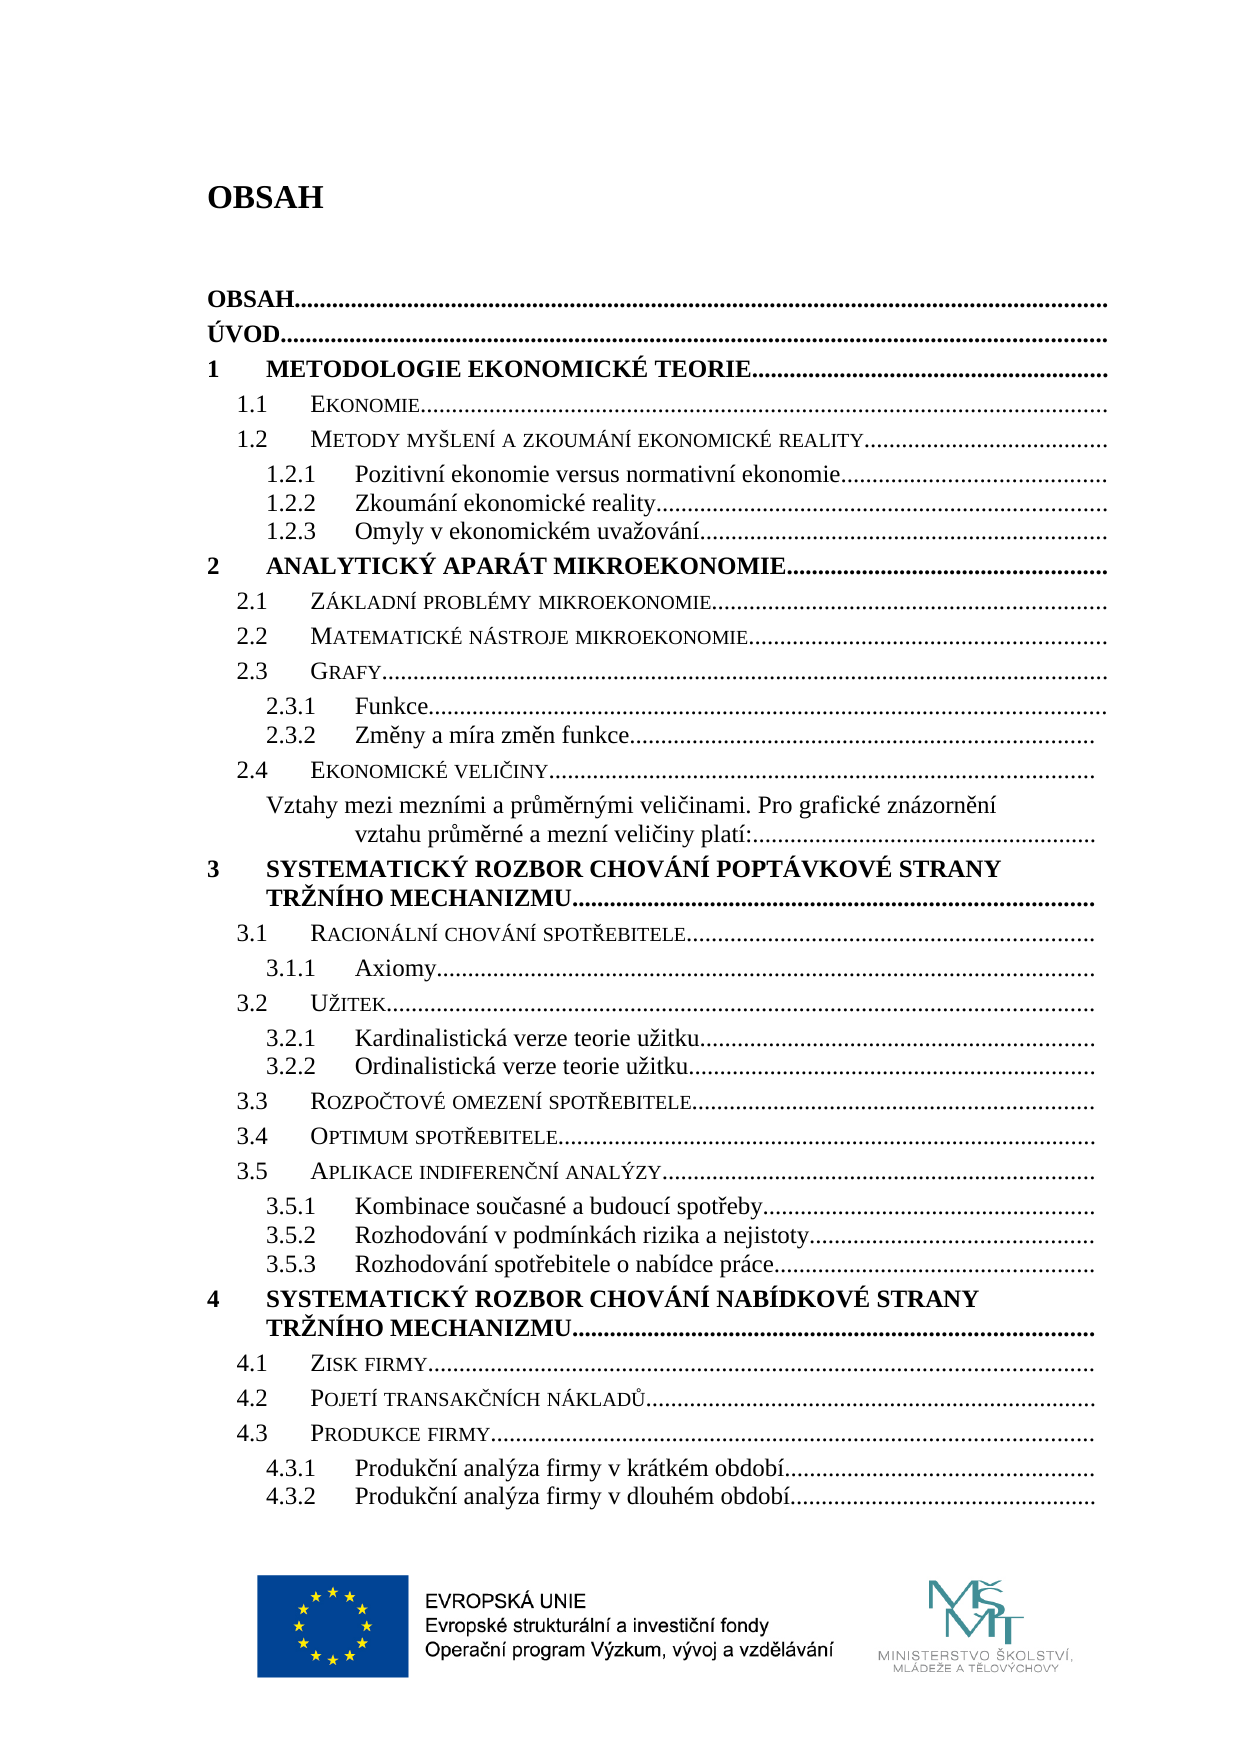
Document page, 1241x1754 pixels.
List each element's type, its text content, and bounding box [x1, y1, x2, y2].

text 3.5.1 Kombinace současné a budoucí spotřeby 21 [266, 1191, 1063, 1220]
text 2.1 Základní problémy mikroekonomie 7 [236, 586, 1063, 615]
text 3.2.1 Kardinalistická verze teorie užitku 16 [266, 1023, 1063, 1051]
text 3.1.1 Axiomy 15 [266, 953, 1063, 981]
text 1.2 Metody myšlení a zkoumání ekonomické reality 2 [236, 424, 1063, 453]
text Vztahy mezi mezními a průměrnými veličinami. Pro grafické znázornění vztahu průměrné a mezní veličiny platí: 12 [266, 790, 1063, 848]
text OBSAH 3 [207, 284, 1063, 313]
text 4 Systematický rozbor chování nabídkové strany tržního mechanizmu 26 [207, 1284, 1063, 1341]
text 3.5.3 Rozhodování spotřebitele o nabídce práce 23 [266, 1249, 1063, 1278]
text 4.3.2 Produkční analýza firmy v dlouhém období 30 [266, 1481, 1063, 1510]
text 1.2.1 Pozitivní ekonomie versus normativní ekonomie 2 [266, 459, 1063, 488]
text 3.5 Aplikace indiferenční analýzy 21 [236, 1156, 1063, 1185]
text 3.5.2 Rozhodování v podmínkách rizika a nejistoty 22 [266, 1220, 1063, 1249]
text 1 metodologie ekonomické teorie 1 [207, 354, 1063, 383]
text 1.1 Ekonomie 1 [236, 389, 1063, 418]
text 4.1 Zisk firmy 26 [236, 1348, 1063, 1376]
picture [206, 1524, 1123, 1728]
text 1.2.2 Zkoumání ekonomické reality 3 [266, 488, 1063, 516]
text 2.3.1 Funkce 8 [266, 691, 1063, 720]
text 4.2 Pojetí transakčních nákladů 27 [236, 1383, 1063, 1411]
text 2.2 Matematické nástroje mikroekonomie 7 [236, 621, 1063, 650]
text 3 Systematický rozbor chování poptávkové strany tržního mechanizmu 14 [207, 854, 1063, 911]
text 3.2 Užitek 16 [236, 988, 1063, 1016]
text 3.3 Rozpočtové omezení spotřebitele 19 [236, 1086, 1063, 1115]
text OBSAH [207, 177, 1122, 216]
text 4.3.1 Produkční analýza firmy v krátkém období 29 [266, 1453, 1063, 1481]
text 2.3.2 Změny a míra změn funkce 10 [266, 720, 1063, 749]
text 1.2.3 Omyly v ekonomickém uvažování 4 [266, 516, 1063, 545]
text 2.4 Ekonomické veličiny 11 [236, 755, 1063, 784]
text 3.2.2 Ordinalistická verze teorie užitku 17 [266, 1051, 1063, 1080]
text Úvod 0 [207, 319, 1063, 348]
text 3.4 Optimum spotřebitele 20 [236, 1121, 1063, 1150]
text 4.3 Produkce firmy 29 [236, 1418, 1063, 1446]
text 2.3 Grafy 8 [236, 656, 1063, 685]
text 3.1 Racionální chování spotřebitele 14 [236, 918, 1063, 946]
text 2 Analytický aparát mikroekonomie 7 [207, 551, 1063, 580]
